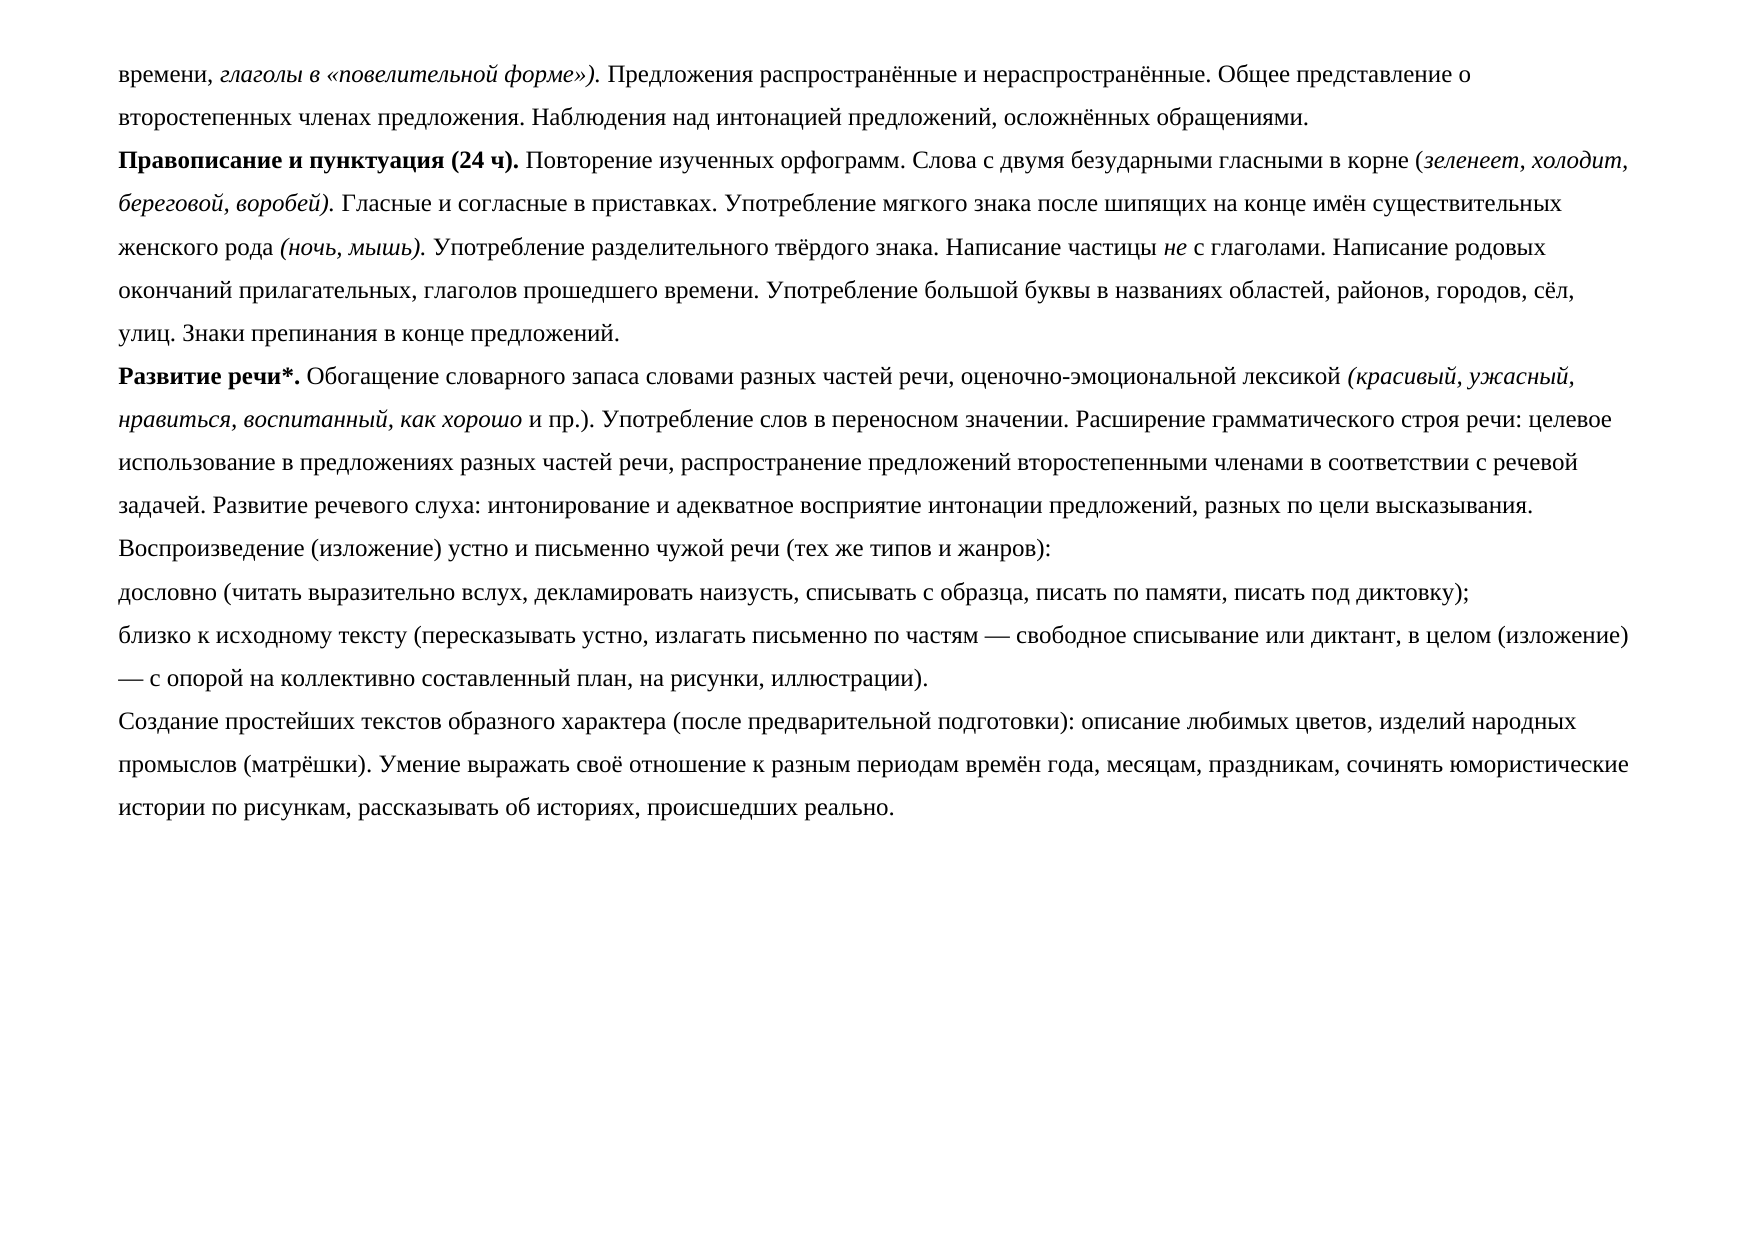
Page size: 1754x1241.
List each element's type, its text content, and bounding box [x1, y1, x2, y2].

text близко к исходному тексту (пересказывать устно, излагать письменно по частям — свободное списывание или диктант, в целом (изложение) — с опорой на коллективно составленный план, на рисунки, иллюстрации). [118, 620, 1636, 692]
text Развитие речи*. Обогащение словарного запаса словами разных частей речи, оценочно-эмоциональной лексикой (красивый, ужасный, нравиться, воспитанный, как хорошо и пр.). Употребление слов в переносном значении. Расширение грамматического строя речи: целевое использование в предложениях разных частей речи, распространение предложений второстепенными членами в соответствии с речевой задачей. Развитие речевого слуха: интонирование и адекватное восприятие интонации предложений, разных по цели высказывания. [118, 361, 1636, 519]
text Воспроизведение (изложение) устно и письменно чужой речи (тех же типов и жанров): [118, 533, 1636, 562]
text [118, 59, 1636, 131]
text дословно (читать выразительно вслух, декламировать наизусть, списывать с образца, писать по памяти, писать под диктовку); [118, 577, 1636, 605]
text Создание простейших текстов образного характера (после предварительной подготовки): описание любимых цветов, изделий народных промыслов (матрёшки). Умение выражать своё отношение к разным периодам времён года, месяцам, праздникам, сочинять юмористические истории по рисункам, рассказывать об историях, происшедших реально. [118, 706, 1636, 821]
text Правописание и пунктуация (24 ч). Повторение изученных орфограмм. Слова с двумя безударными гласными в корне (зеленеет, холодит, береговой, воробей). Гласные и согласные в приставках. Употребление мягкого знака после шипящих на конце имён существительных женского рода (ночь, мышь). Употребление разделительного твёрдого знака. Написание частицы не с глаголами. Написание родовых окончаний прилагательных, глаголов прошедшего времени. Употребление большой буквы в названиях областей, районов, городов, сёл, улиц. Знаки препинания в конце предложений. [118, 145, 1636, 347]
